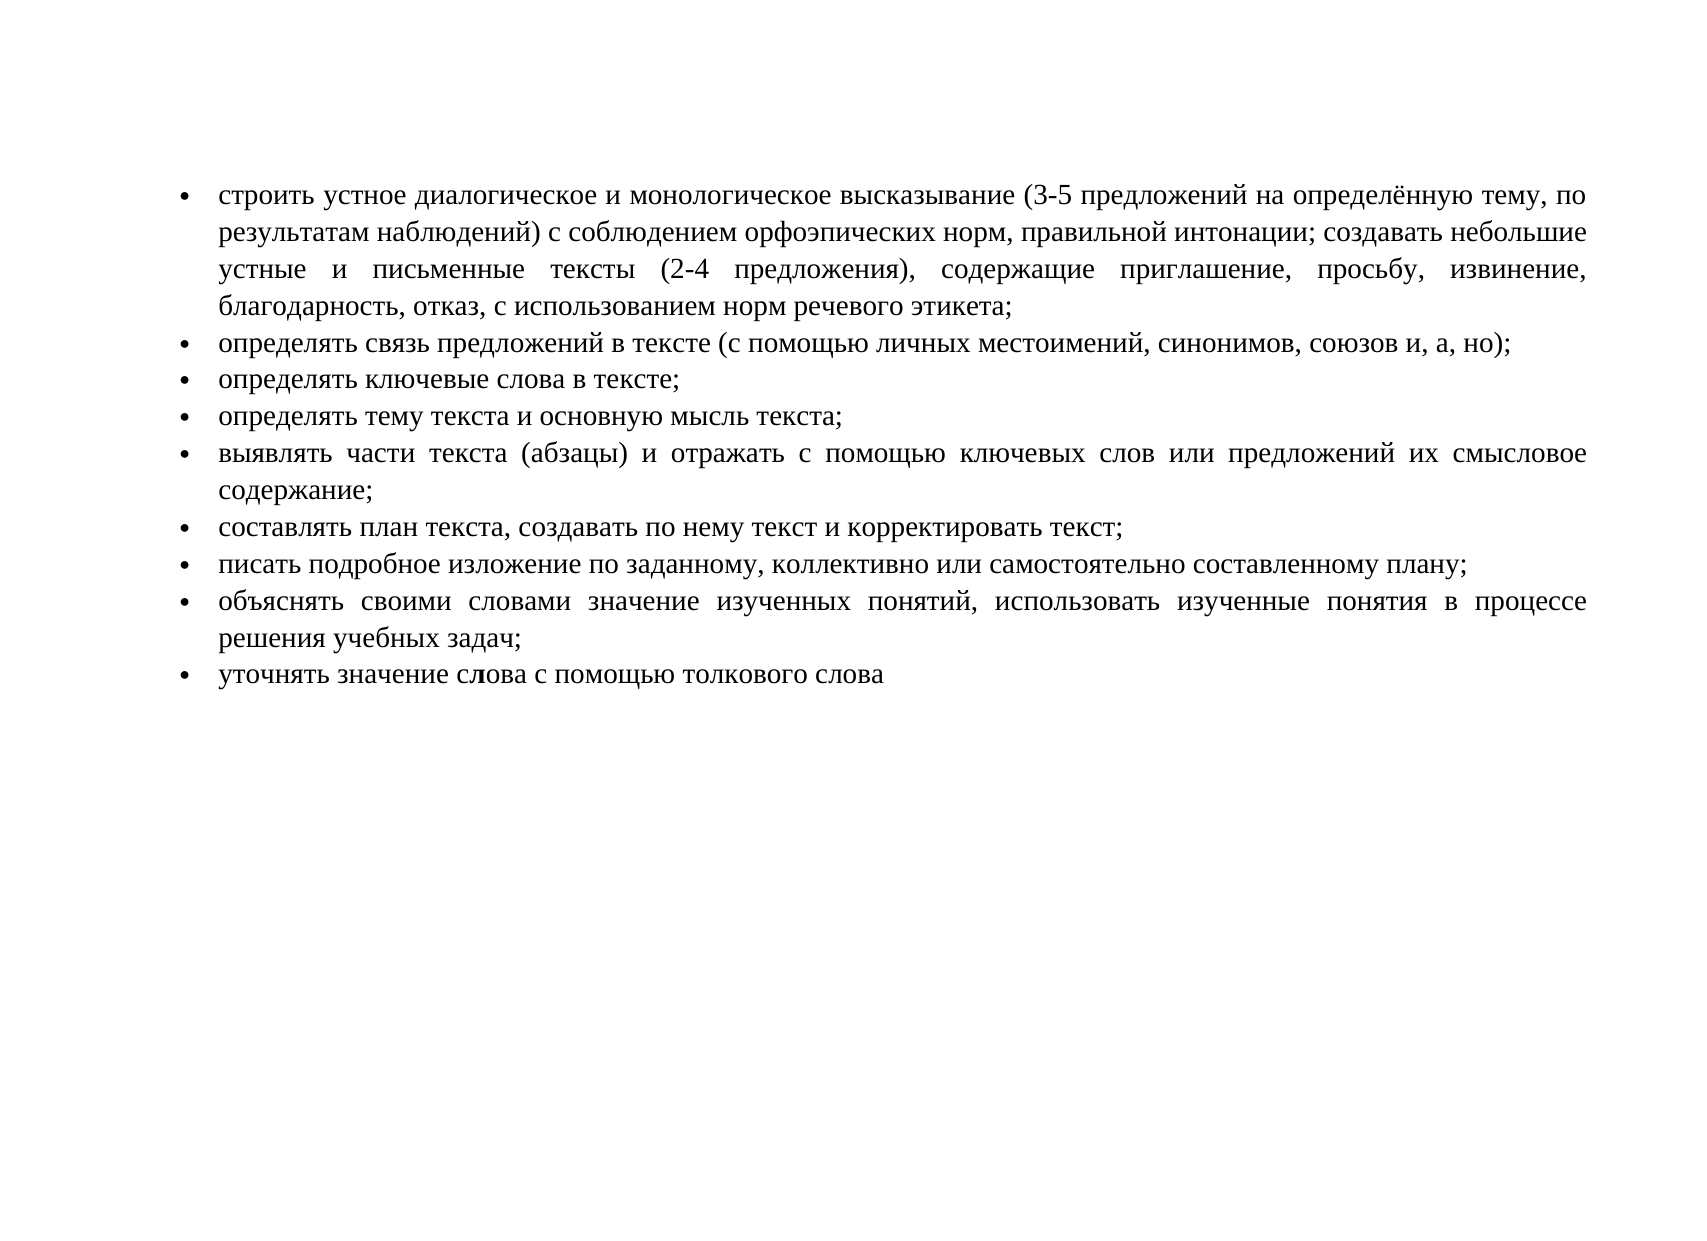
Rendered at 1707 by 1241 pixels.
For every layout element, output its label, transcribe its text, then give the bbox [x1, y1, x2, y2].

list строить устное диалогическое и монологическое высказывание (3-5 предложений на определённую тему, по результатам наблюдений) с соблюдением орфоэпических норм, правильной интонации; создавать небольшие устные и письменные тексты (2-4 предложения), содержащие приглашение, просьбу, извинение, благодарность, отказ, с использованием норм речевого этикета; [181, 177, 1588, 321]
list определять связь предложений в тексте (с помощью личных местоимений, синонимов, союзов и, а, но); [181, 325, 1588, 358]
list уточнять значение слова с помощью толкового слова [181, 657, 1588, 690]
list определять тему текста и основную мысль текста; [181, 398, 1588, 432]
list писать подробное изложение по заданному, коллективно или самостоятельно составленному плану; [181, 546, 1588, 579]
list определять ключевые слова в тексте; [181, 362, 1588, 395]
list выявлять части текста (абзацы) и отражать с помощью ключевых слов или предложений их смысловое содержание; [181, 435, 1588, 506]
list объяснять своими словами значение изученных понятий, использовать изученные понятия в процессе решения учебных задач; [181, 583, 1588, 653]
list составлять план текста, создавать по нему текст и корректировать текст; [181, 509, 1588, 543]
